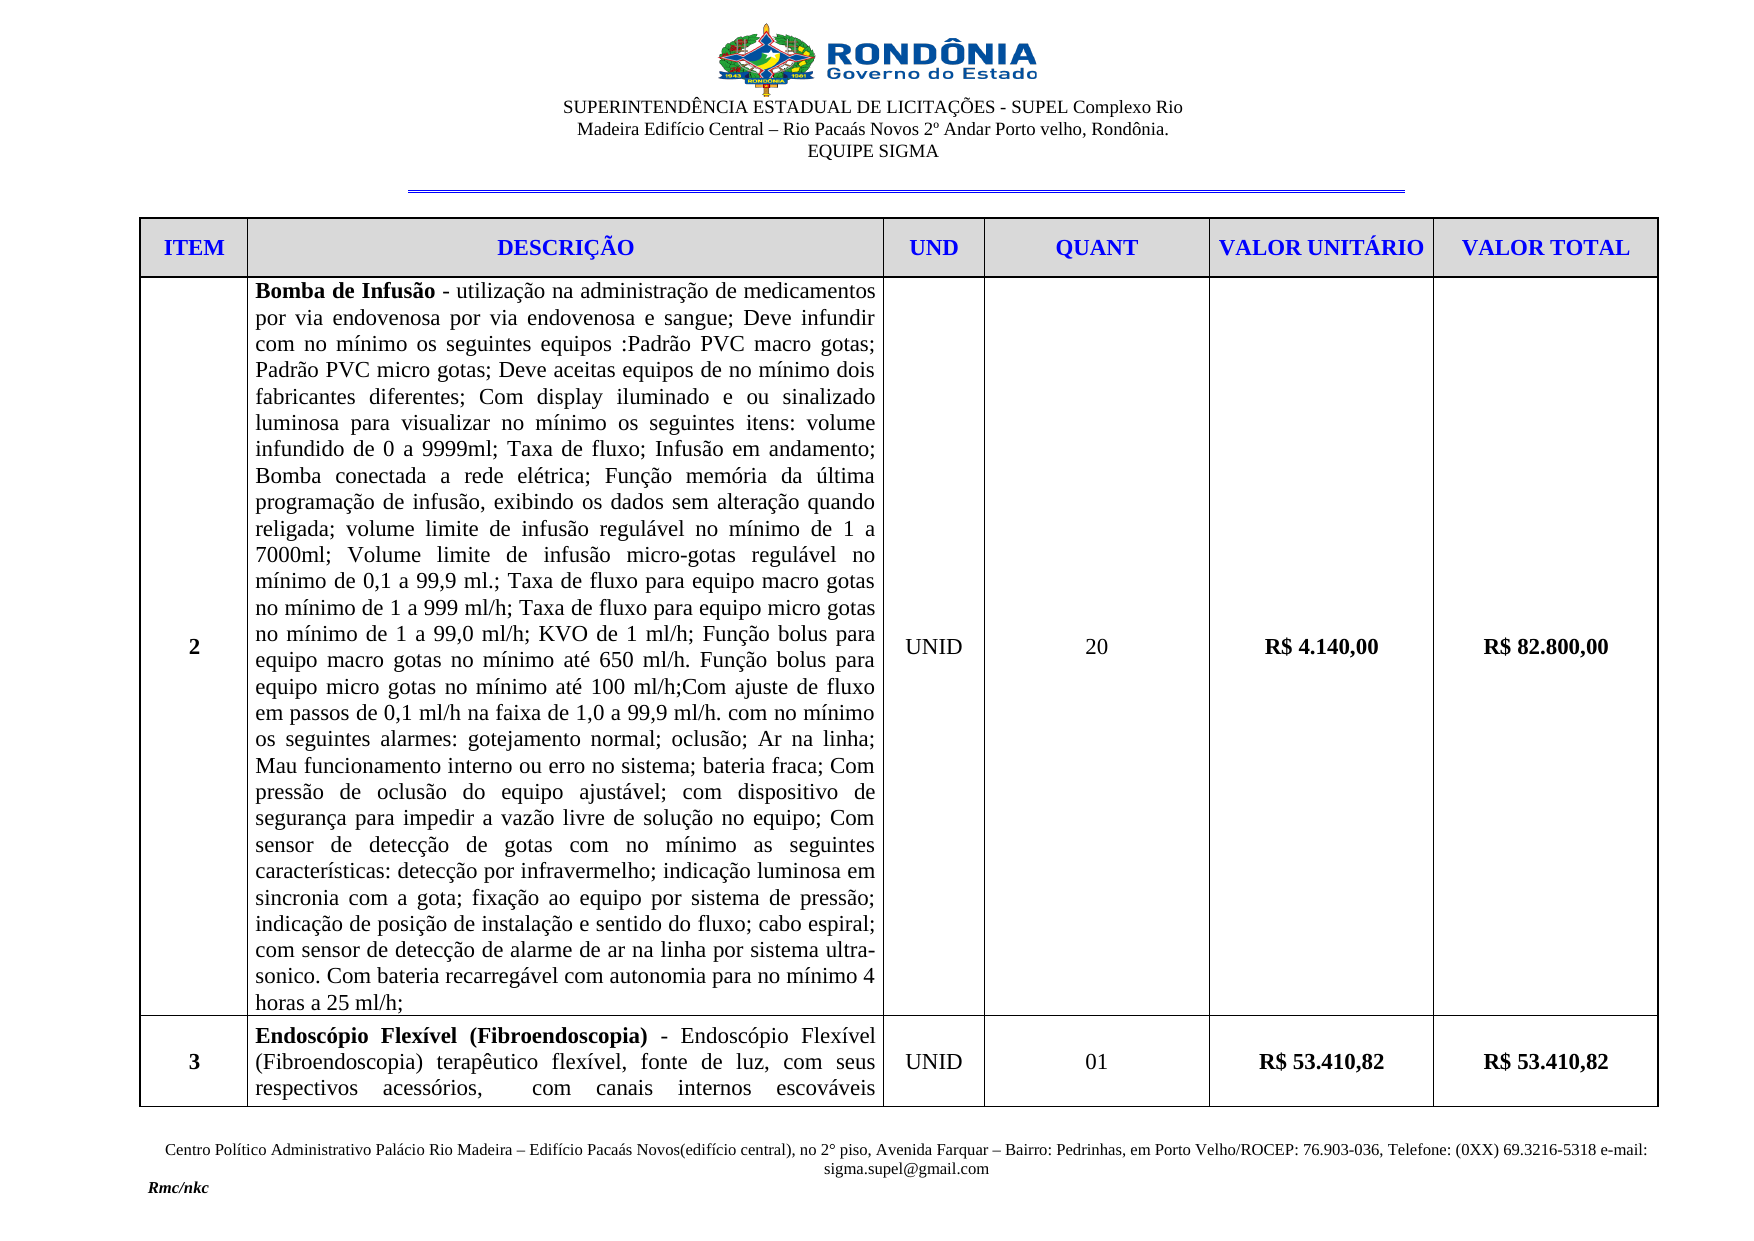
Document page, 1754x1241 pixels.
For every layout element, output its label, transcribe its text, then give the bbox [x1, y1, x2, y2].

table_cell R$ 82.800,00 [1434, 278, 1657, 1015]
table_cell R$ 53.410,82 [1210, 1016, 1433, 1106]
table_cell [248, 1016, 883, 1106]
table_header VALOR UNITÁRIO [1210, 219, 1433, 276]
table_cell 01 [985, 1016, 1209, 1106]
table_cell R$ 4.140,00 [1210, 278, 1433, 1015]
table_cell 3 [141, 1016, 247, 1106]
table_cell Bomba de Infusão - utilização na administração de medicamentos por via endovenosa por via endovenosa e sangue; Deve infundir com no mínimo os seguintes equipos :Padrão PVC macro gotas; Padrão PVC micro gotas; Deve aceitas equipos de no mínimo dois fabricantes diferentes; Com display iluminado e ou sinalizado luminosa para visualizar no mínimo os seguintes itens: volume infundido de 0 a 9999ml; Taxa de fluxo; Infusão em andamento; Bomba conectada a rede elétrica; Função memória da última programação de infusão, exibindo os dados sem alteração quando religada; volume limite de infusão regulável no mínimo de 1 a 7000ml; Volume limite de infusão micro-gotas regulável no mínimo de 0,1 a 99,9 ml.; Taxa de fluxo para equipo macro gotas no mínimo de 1 a 999 ml/h; Taxa de fluxo para equipo micro gotas no mínimo de 1 a 99,0 ml/h; KVO de 1 ml/h; Função bolus para equipo macro gotas no mínimo até 650 ml/h. Função bolus para equipo micro gotas no mínimo até 100 ml/h;Com ajuste de fluxo em passos de 0,1 ml/h na faixa de 1,0 a 99,9 ml/h. com no mínimo os seguintes alarmes: gotejamento normal; oclusão; Ar na linha; Mau funcionamento interno ou erro no sistema; bateria fraca; Com pressão de oclusão do equipo ajustável; com dispositivo de segurança para impedir a vazão livre de solução no equipo; Com sensor de detecção de gotas com no mínimo as seguintes características: detecção por infravermelho; indicação luminosa em sincronia com a gota; fixação ao equipo por sistema de pressão; indicação de posição de instalação e sentido do fluxo; cabo espiral; com sensor de detecção de alarme de ar na linha por sistema ultra-sonico. Com bateria recarregável com autonomia para no mínimo 4 horas a 25 ml/h; [248, 278, 883, 1015]
table_cell R$ 53.410,82 [1434, 1016, 1657, 1106]
table_header ITEM [141, 219, 247, 276]
picture [717, 23, 1037, 97]
table_cell 2 [141, 278, 247, 1015]
table_header QUANT [985, 219, 1209, 276]
table_cell UNID [884, 278, 984, 1015]
table_header UND [884, 219, 984, 276]
table_header DESCRIÇÃO [248, 219, 883, 276]
table_cell 20 [985, 278, 1209, 1015]
table_header VALOR TOTAL [1434, 219, 1657, 276]
table_cell UNID [884, 1016, 984, 1106]
